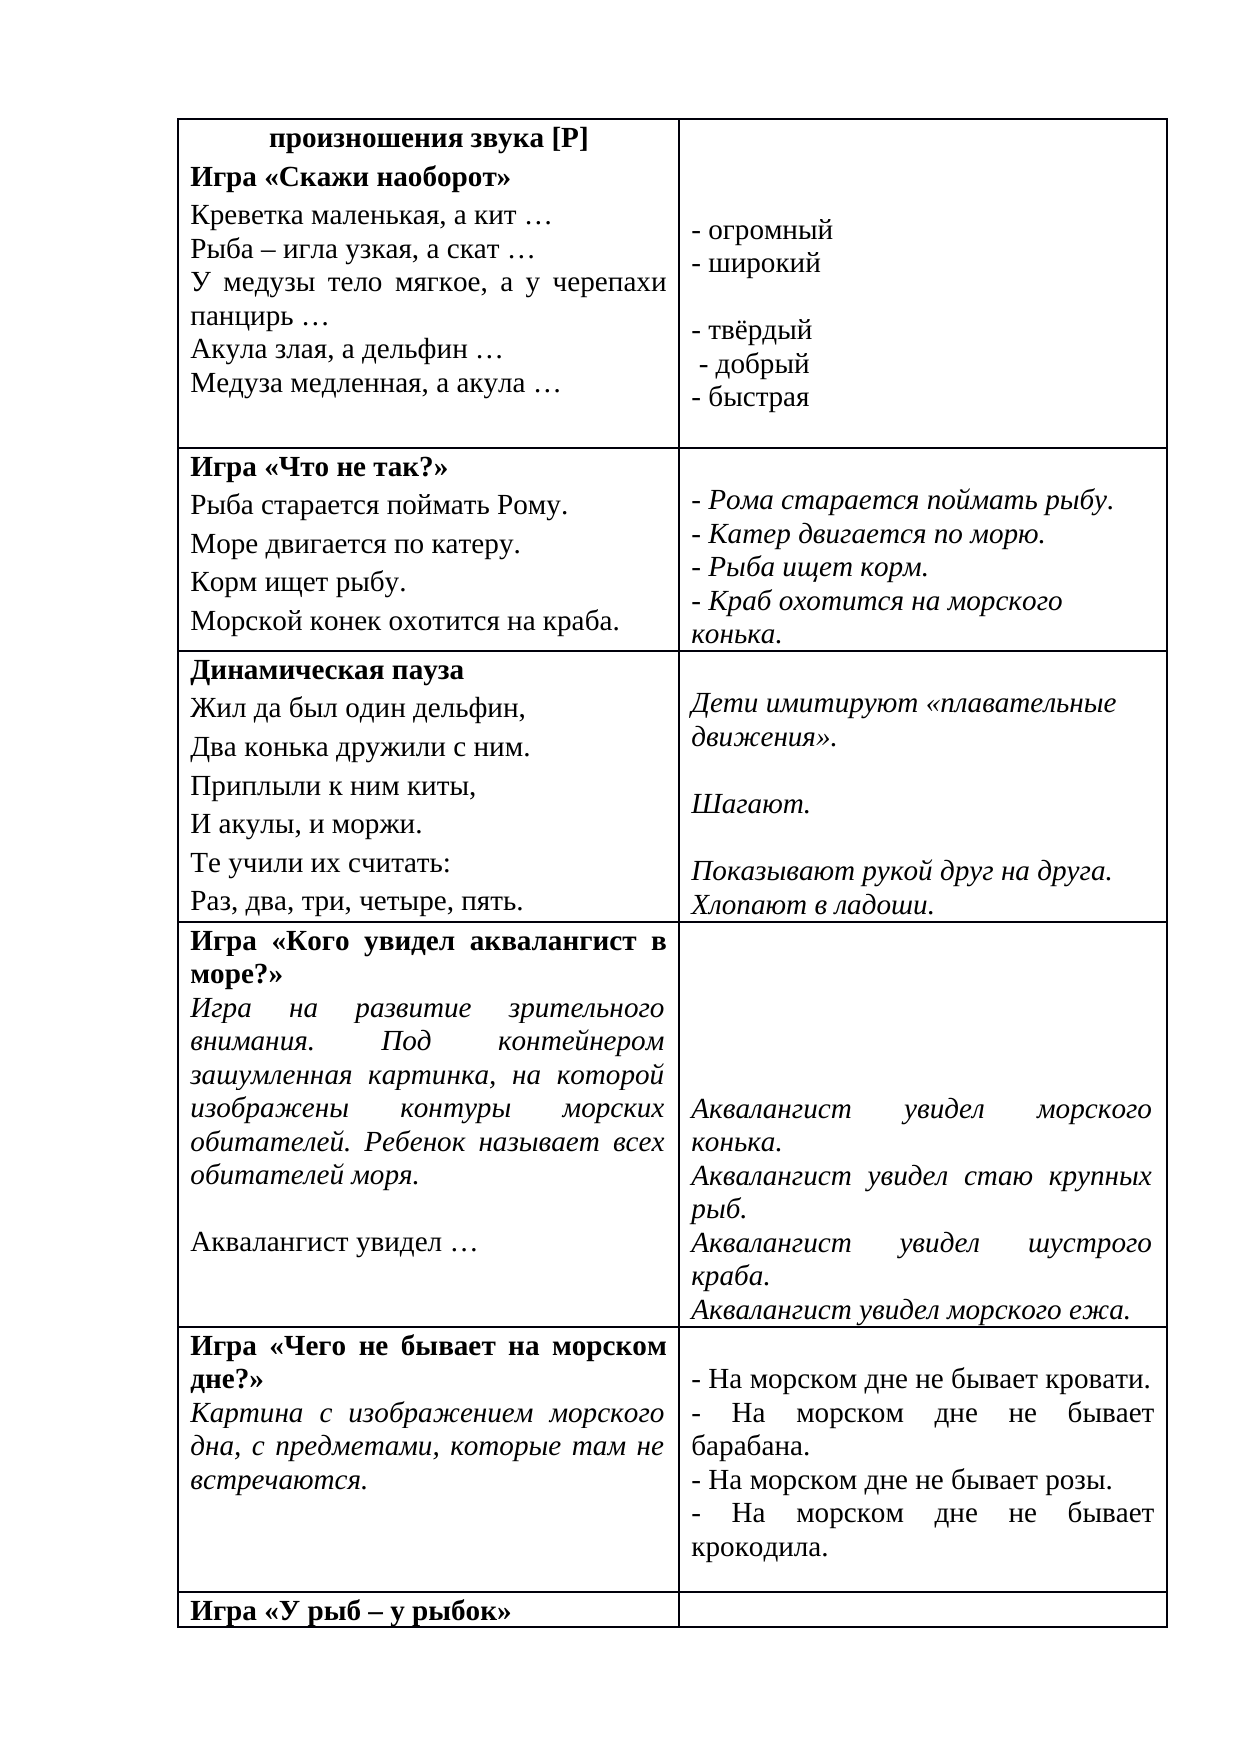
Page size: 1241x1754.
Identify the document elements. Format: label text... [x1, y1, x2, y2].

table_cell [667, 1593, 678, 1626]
table_cell Аквалангист увидел морского конька. Аквалангист увидел стаю крупных рыб. Аквалангист увидел шустрого краба. Аквалангист увидел морского ежа. [680, 923, 1166, 1326]
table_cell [179, 120, 678, 447]
table_cell - Рома старается поймать рыбу. - Катер двигается по морю. - Рыба ищет корм. - Краб охотится на морского конька. [680, 449, 1166, 650]
table_cell Динамическая пауза Жил да был один дельфин, Два конька дружили с ним. Приплыли к ним киты, И акулы, и моржи. Те учили их считать: Раз, два, три, четыре, пять. [179, 652, 678, 921]
table_cell Игра «Чего не бывает на морском дне?» Картина с изображением морского дна, с предметами, которые там не встречаются. [179, 1328, 678, 1591]
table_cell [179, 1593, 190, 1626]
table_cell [680, 1593, 1166, 1626]
table_cell Игра «Что не так?» Рыба старается поймать Рому. Море двигается по катеру. Корм ищет рыбу. Морской конек охотится на краба. [179, 449, 678, 650]
table_cell Игра «Кого увидел аквалангист в море?» Игра на развитие зрительного внимания. Под контейнером зашумленная картинка, на которой изображены контуры морских обитателей. Ребенок называет всех обитателей моря. Аквалангист увидел … [179, 923, 678, 1326]
table_cell Дети имитируют «плавательные движения». Шагают. Показывают рукой друг на друга. Хлопают в ладоши. [680, 652, 1166, 921]
table_cell - На морском дне не бывает кровати. - На морском дне не бывает барабана. - На морском дне не бывает розы. - На морском дне не бывает крокодила. [680, 1328, 1166, 1591]
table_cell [680, 120, 1166, 447]
